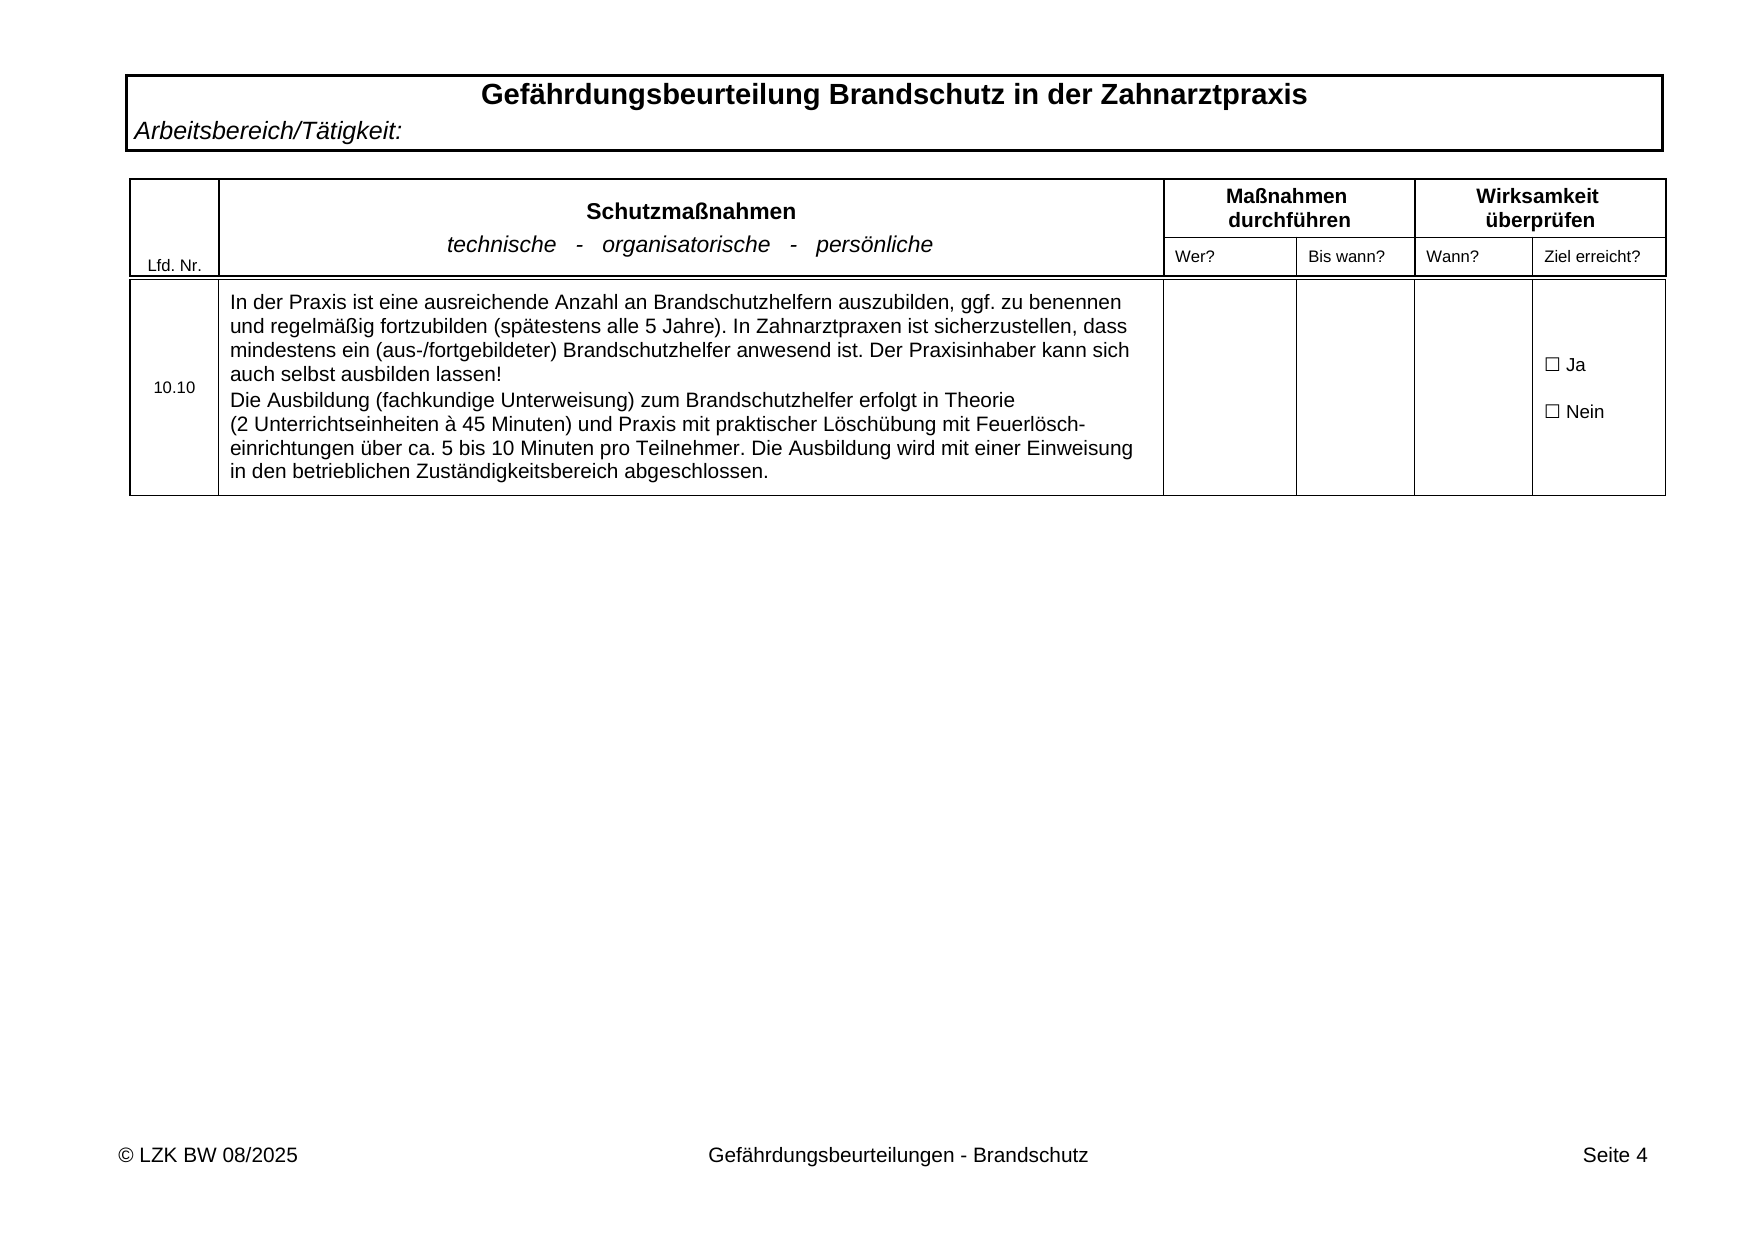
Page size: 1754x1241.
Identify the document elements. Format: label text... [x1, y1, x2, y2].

table_header 10.10 [131, 280, 218, 495]
table_header Ja Nein [1533, 280, 1665, 495]
table_header [1164, 280, 1296, 495]
table_header [1297, 280, 1414, 495]
table_header In der Praxis ist eine ausreichende Anzahl an Brandschutzhelfern auszubilden, ggf. zu benennen und regelmäßig fortzubilden (spätestens alle 5 Jahre). In Zahnarztpraxen ist sicherzustellen, dass mindestens ein (aus-/fortgebildeter) Brandschutzhelfer anwesend ist. Der Praxisinhaber kann sich auch selbst ausbilden lassen! Die Ausbildung (fachkundige Unterweisung) zum Brandschutzhelfer erfolgt in Theorie (2 Unterrichtseinheiten à 45 Minuten) und Praxis mit praktischer Löschübung mit Feuerlösch- einrichtungen über ca. 5 bis 10 Minuten pro Teilnehmer. Die Ausbildung wird mit einer Einweisung in den betrieblichen Zuständigkeitsbereich abgeschlossen. [219, 280, 1163, 495]
table_header [1415, 280, 1532, 495]
